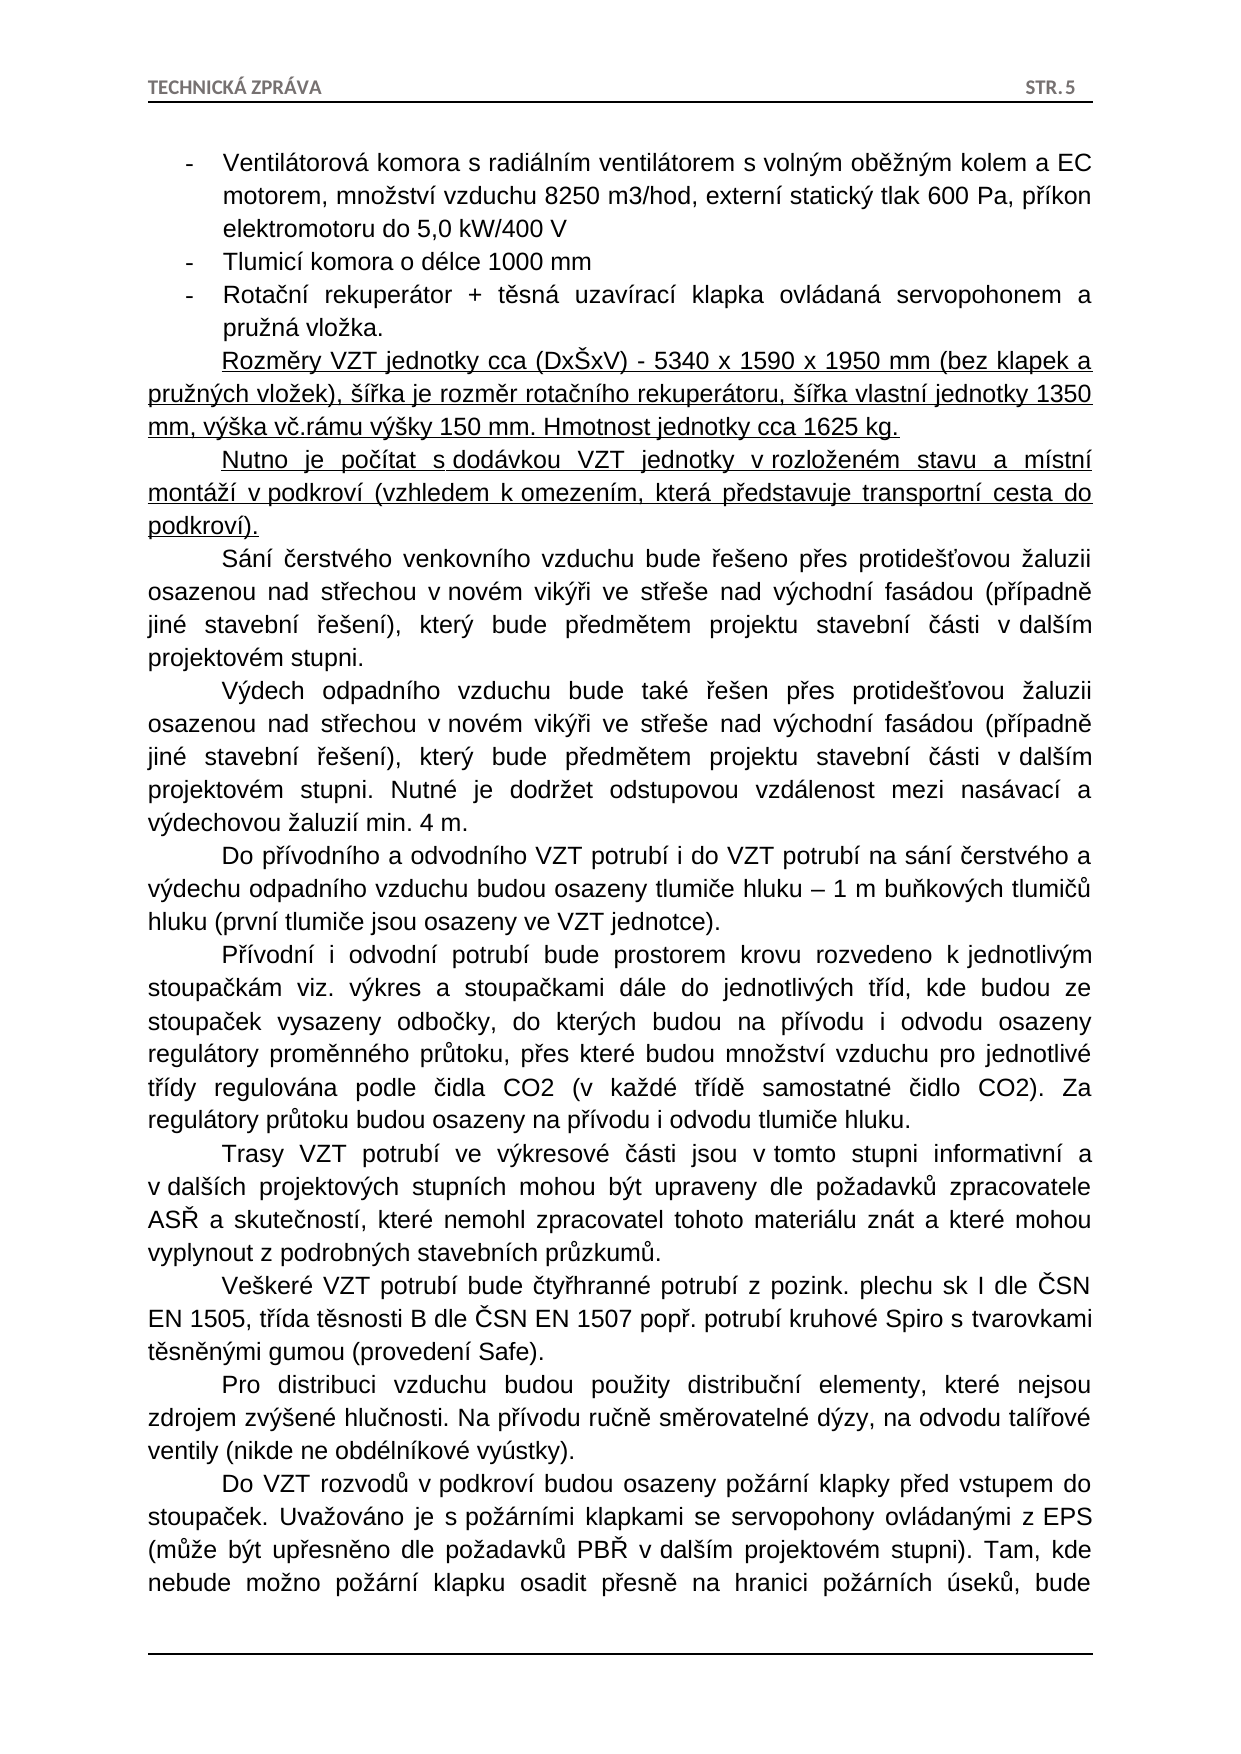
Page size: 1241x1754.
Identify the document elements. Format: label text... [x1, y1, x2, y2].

list Nutno je počítat s dodávkou VZT jednotky v rozloženém stavu a místní montáží v podkroví (vzhledem k omezením, která představuje transportní cesta do podkroví). [148, 504, 1093, 540]
list Ventilátorová komora s radiálním ventilátorem s volným oběžným kolem a EC motorem, množství vzduchu 8250 m3/hod, externí statický tlak 600 Pa, příkon elektromotoru do 5,0 kW/400 V [185, 148, 1093, 242]
list Rozměry VZT jednotky cca (DxŠxV) - 5340 x 1590 x 1950 mm (bez klapek a pružných vložek), šířka je rozměr rotačního rekuperátoru, šířka vlastní jednotky 1350 mm, výška vč.rámu výšky 150 mm. Hmotnost jednotky cca 1625 kg. [148, 405, 1093, 441]
text Sání čerstvého venkovního vzduchu bude řešeno přes protidešťovou žaluzii osazenou nad střechou v novém vikýři ve střeše nad východní fasádou (případně jiné stavební řešení), který bude předmětem projektu stavební části v dalším projektovém stupni. [148, 544, 1093, 672]
list Tlumicí komora o délce 1000 mm [185, 247, 1093, 276]
text Do přívodního a odvodního VZT potrubí i do VZT potrubí na sání čerstvého a výdechu odpadního vzduchu budou osazeny tlumiče hluku – 1 m buňkových tlumičů hluku (první tlumiče jsou osazeny ve VZT jednotce). [148, 841, 1093, 936]
list Nutno je počítat s dodávkou VZT jednotky v rozloženém stavu a místní montáží v podkroví (vzhledem k omezením, která představuje transportní cesta do podkroví). [148, 445, 1093, 503]
list Rozměry VZT jednotky cca (DxŠxV) - 5340 x 1590 x 1950 mm (bez klapek a pružných vložek), šířka je rozměr rotačního rekuperátoru, šířka vlastní jednotky 1350 mm, výška vč.rámu výšky 150 mm. Hmotnost jednotky cca 1625 kg. [148, 346, 1093, 404]
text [148, 1469, 1093, 1597]
text Pro distribuci vzduchu budou použity distribuční elementy, které nejsou zdrojem zvýšené hlučnosti. Na přívodu ručně směrovatelné dýzy, na odvodu talířové ventily (nikde ne obdélníkové vyústky). [148, 1370, 1093, 1464]
text Trasy VZT potrubí ve výkresové části jsou v tomto stupni informativní a v dalších projektových stupních mohou být upraveny dle požadavků zpracovatele ASŘ a skutečností, které nemohl zpracovatel tohoto materiálu znát a které mohou vyplynout z podrobných stavebních průzkumů. [148, 1138, 1093, 1266]
text Veškeré VZT potrubí bude čtyřhranné potrubí z pozink. plechu sk I dle ČSN EN 1505, třída těsnosti B dle ČSN EN 1507 popř. potrubí kruhové Spiro s tvarovkami těsněnými gumou (provedení Safe). [148, 1271, 1093, 1365]
list Rotační rekuperátor + těsná uzavírací klapka ovládaná servopohonem a pružná vložka. [185, 280, 1093, 342]
text Přívodní i odvodní potrubí bude prostorem krovu rozvedeno k jednotlivým stoupačkám viz. výkres a stoupačkami dále do jednotlivých tříd, kde budou ze stoupaček vysazeny odbočky, do kterých budou na přívodu i odvodu osazeny regulátory proměnného průtoku, přes které budou množství vzduchu pro jednotlivé třídy regulována podle čidla CO2 (v každé třídě samostatné čidlo CO2). Za regulátory průtoku budou osazeny na přívodu i odvodu tlumiče hluku. [148, 940, 1093, 1134]
text Výdech odpadního vzduchu bude také řešen přes protidešťovou žaluzii osazenou nad střechou v novém vikýři ve střeše nad východní fasádou (případně jiné stavební řešení), který bude předmětem projektu stavební části v dalším projektovém stupni. Nutné je dodržet odstupovou vzdálenost mezi nasávací a výdechovou žaluzií min. 4 m. [148, 676, 1093, 837]
